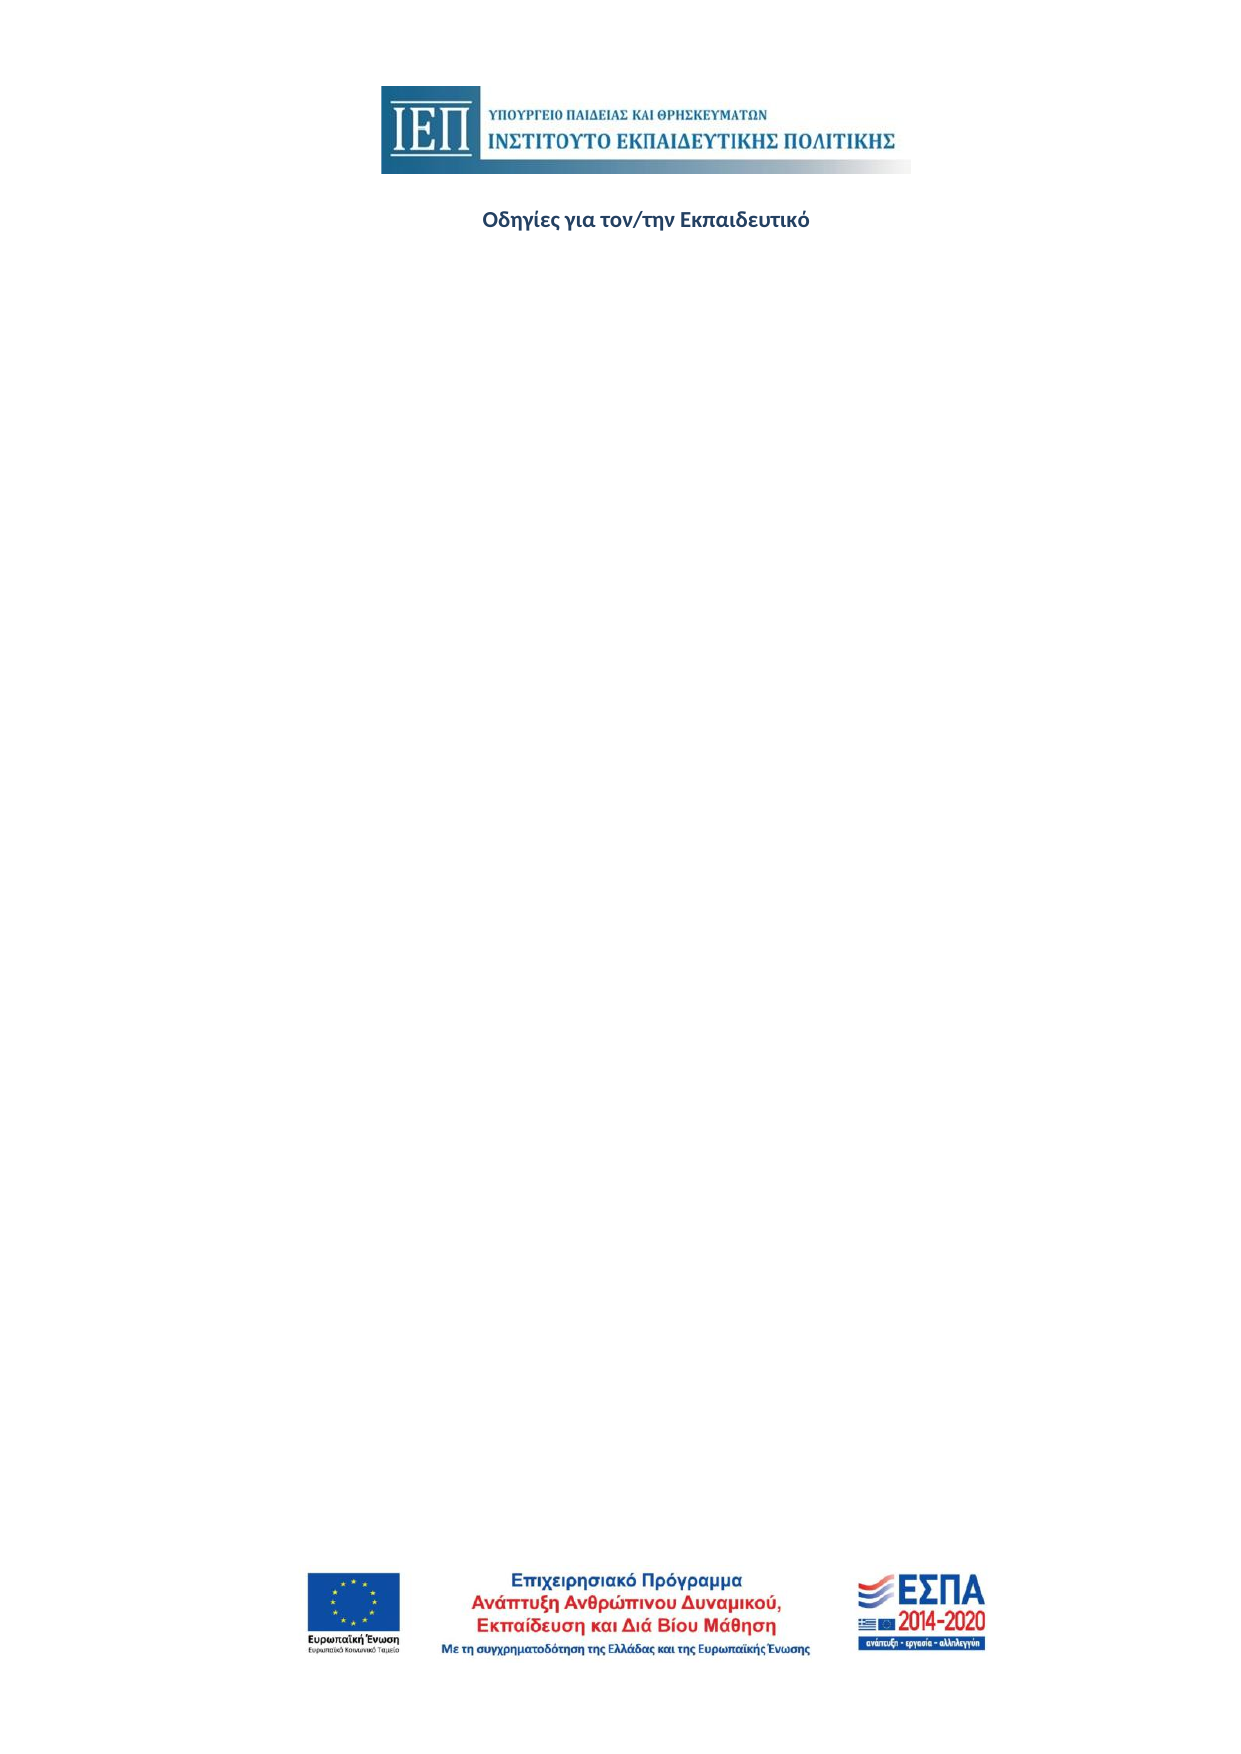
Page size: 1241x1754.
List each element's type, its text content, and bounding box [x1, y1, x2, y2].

picture [286, 1565, 1006, 1663]
text Οδηγίες για τον/την Εκπαιδευτικό [87, 206, 1205, 233]
picture [381, 86, 911, 174]
